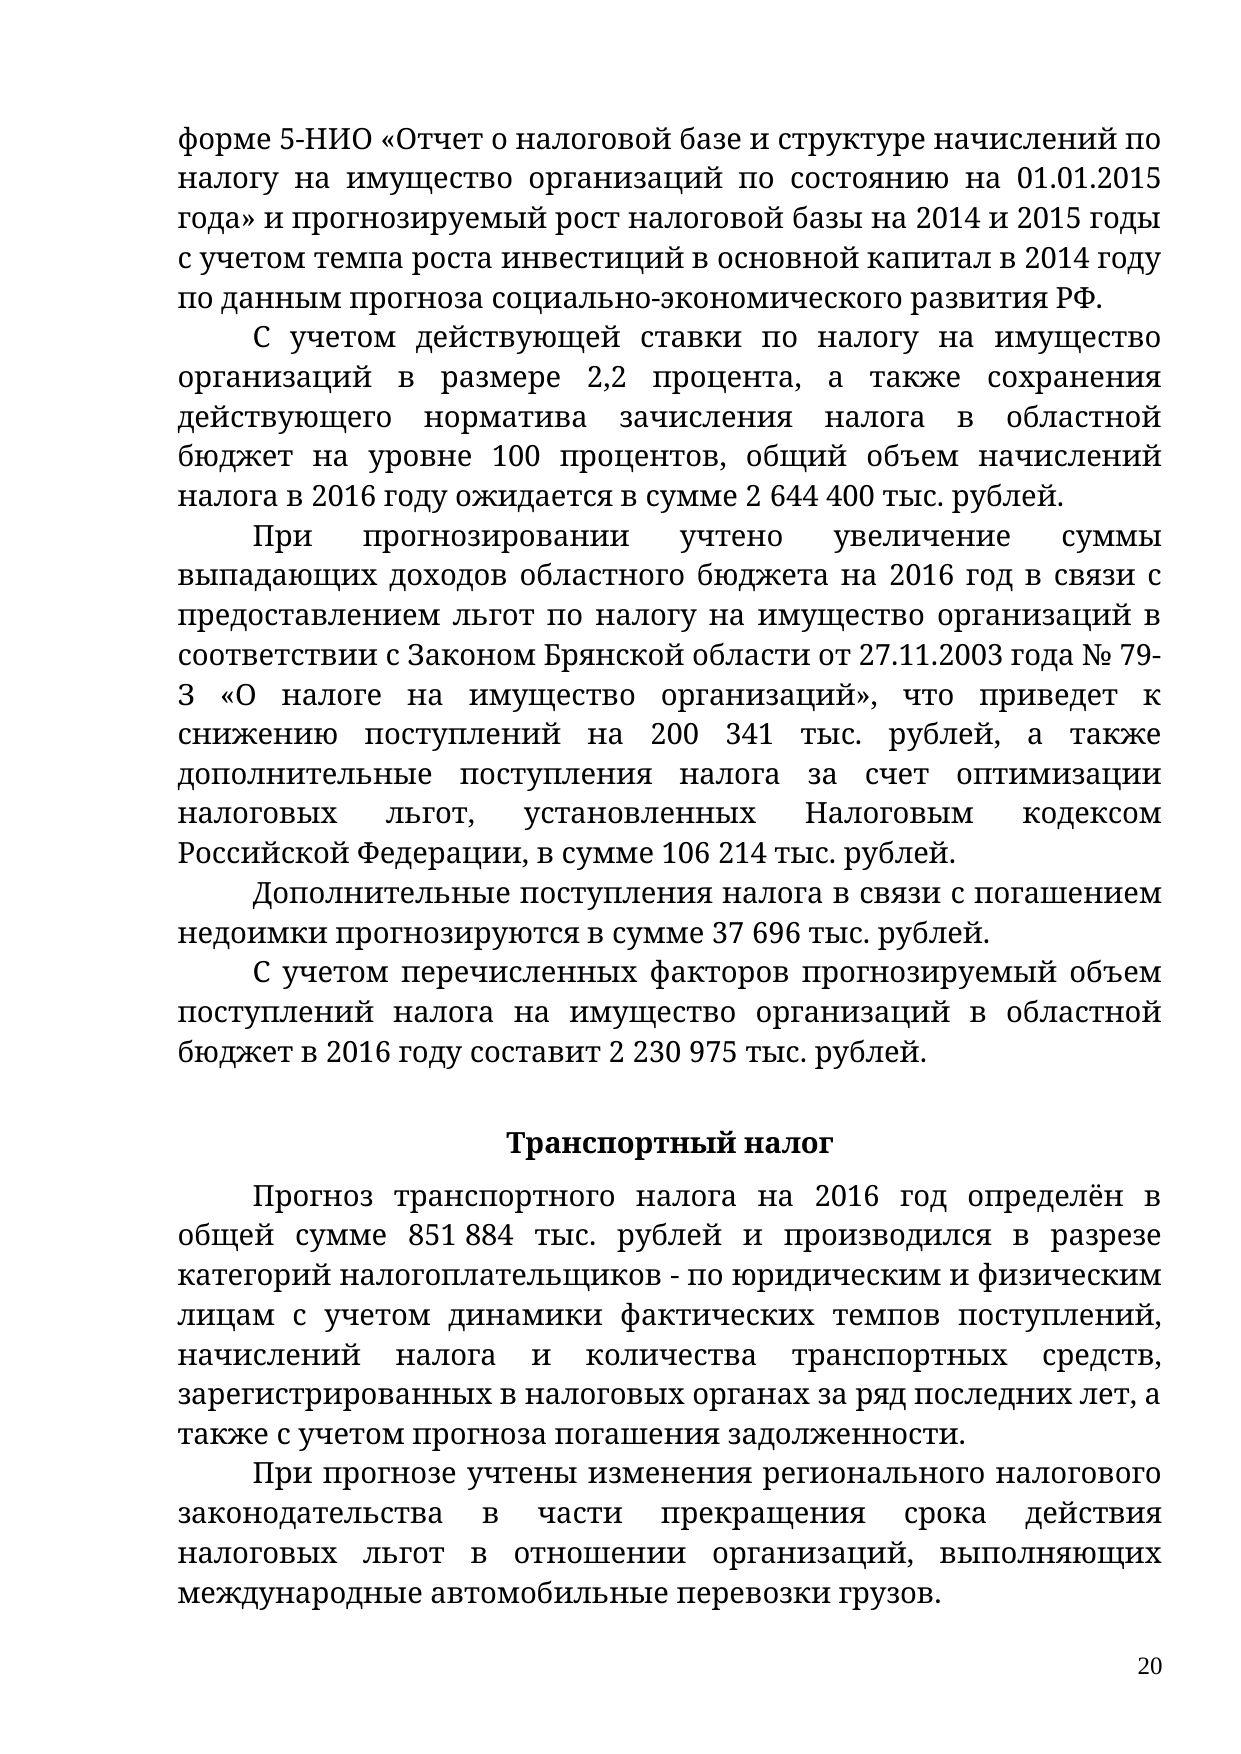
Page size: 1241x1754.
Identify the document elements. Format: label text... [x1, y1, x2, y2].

text При прогнозе учтены изменения регионального налогового законодательства в части прекращения срока действия налоговых льгот в отношении организаций, выполняющих международные автомобильные перевозки грузов. [177, 1453, 1162, 1612]
text С учетом действующей ставки по налогу на имущество организаций в размере 2,2 процента, а также сохранения действующего норматива зачисления налога в областной бюджет на уровне 100 процентов, общий объем начислений налога в 2016 году ожидается в сумме 2 644 400 тыс. рублей. [177, 317, 1162, 515]
text При прогнозировании учтено увеличение суммы выпадающих доходов областного бюджета на 2016 год в связи с предоставлением льгот по налогу на имущество организаций в соответствии с Законом Брянской области от 27.11.2003 года № 79-З «О налоге на имущество организаций», что приведет к снижению поступлений на 200 341 тыс. рублей, а также дополнительные поступления налога за счет оптимизации налоговых льгот, установленных Налоговым кодексом Российской Федерации, в сумме 106 214 тыс. рублей. [177, 515, 1162, 872]
text Транспортный налог [177, 1123, 1162, 1162]
text Прогноз транспортного налога на 2016 год определён в общей сумме 851 884 тыс. рублей и производился в разрезе категорий налогоплательщиков - по юридическим и физическим лицам с учетом динамики фактических темпов поступлений, начислений налога и количества транспортных средств, зарегистрированных в налоговых органах за ряд последних лет, а также с учетом прогноза погашения задолженности. [177, 1175, 1162, 1453]
text Дополнительные поступления налога в связи с погашением недоимки прогнозируются в сумме 37 696 тыс. рублей. [177, 872, 1162, 952]
text С учетом перечисленных факторов прогнозируемый объем поступлений налога на имущество организаций в областной бюджет в 2016 году составит 2 230 975 тыс. рублей. [177, 952, 1162, 1071]
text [177, 118, 1162, 317]
